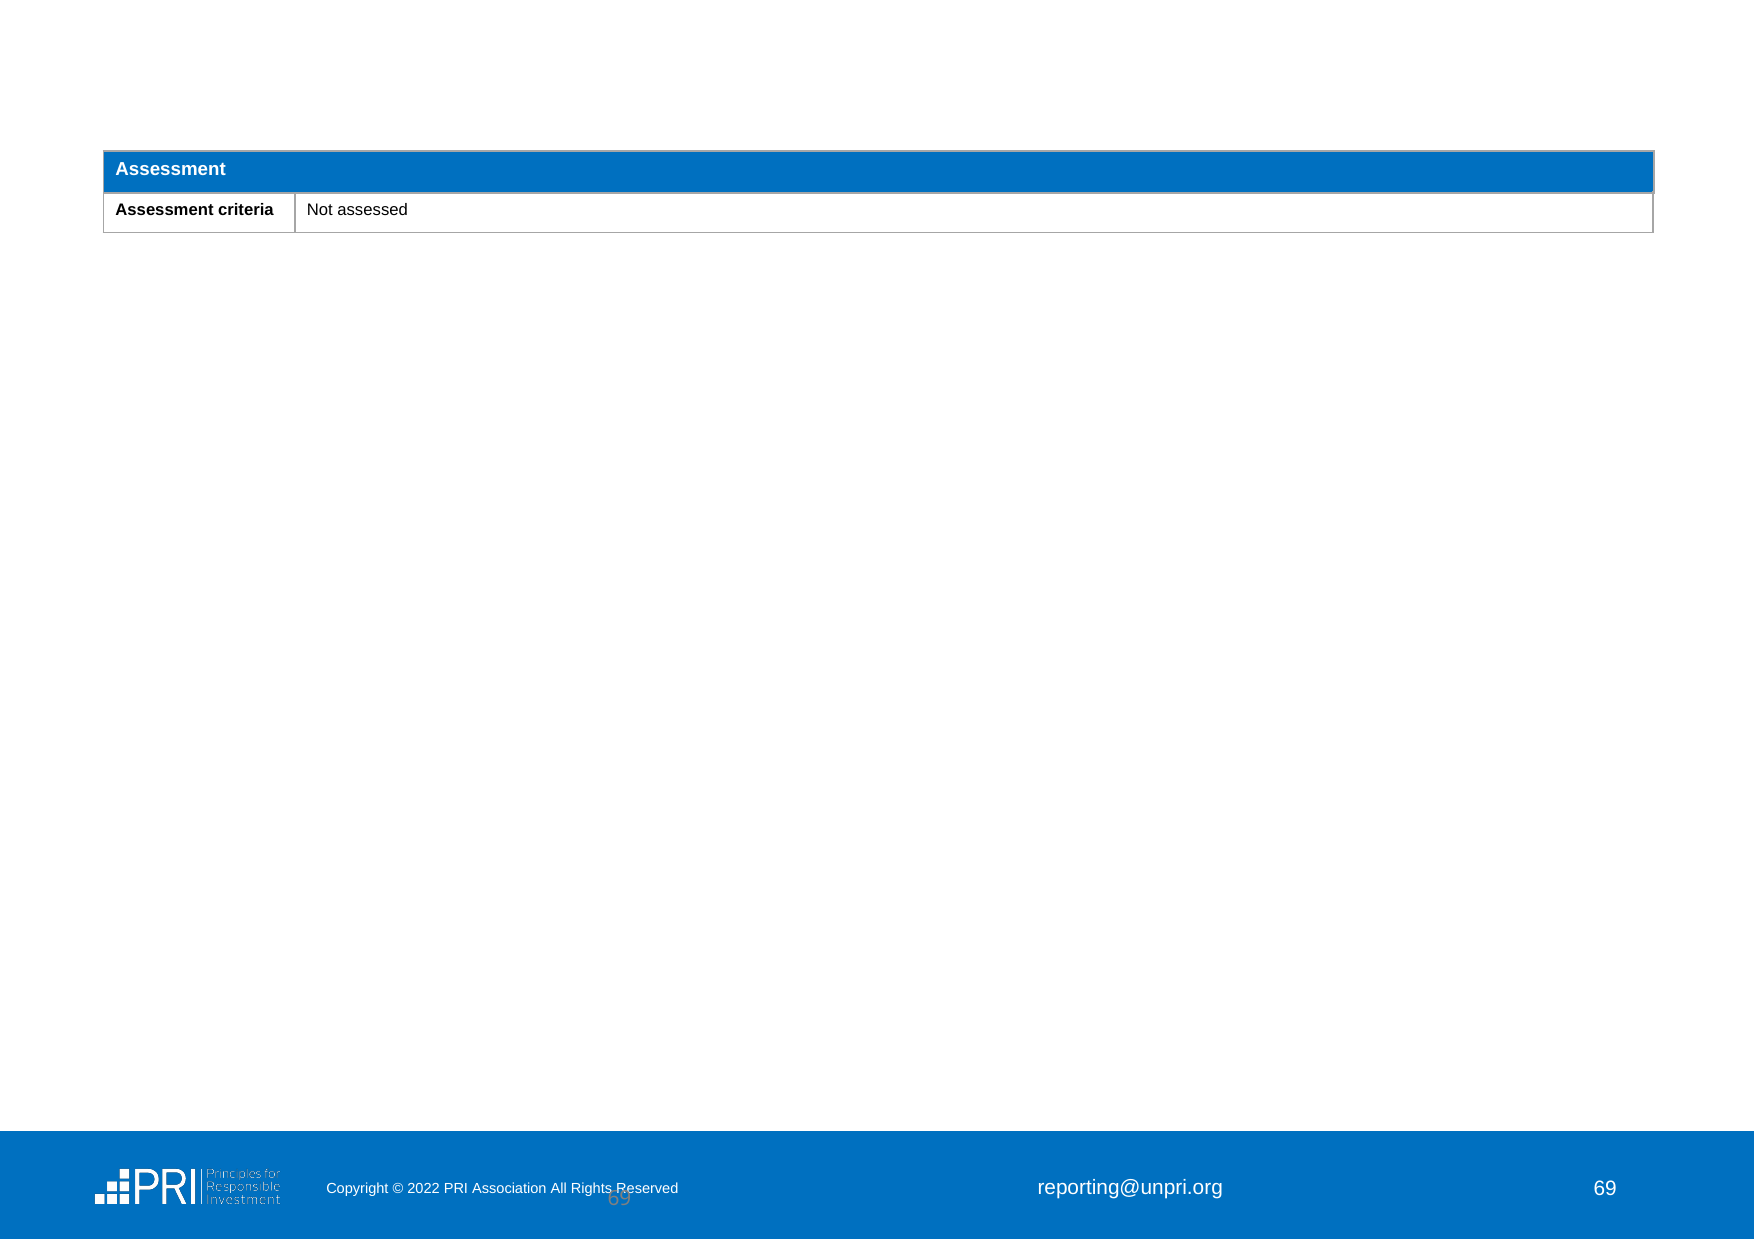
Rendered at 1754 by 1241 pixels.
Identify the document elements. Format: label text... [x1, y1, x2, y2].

table_cell Not assessed [296, 194, 1652, 232]
picture [92, 1166, 282, 1207]
table_cell Assessment criteria [104, 194, 294, 232]
table_cell Assessment [104, 152, 1653, 192]
